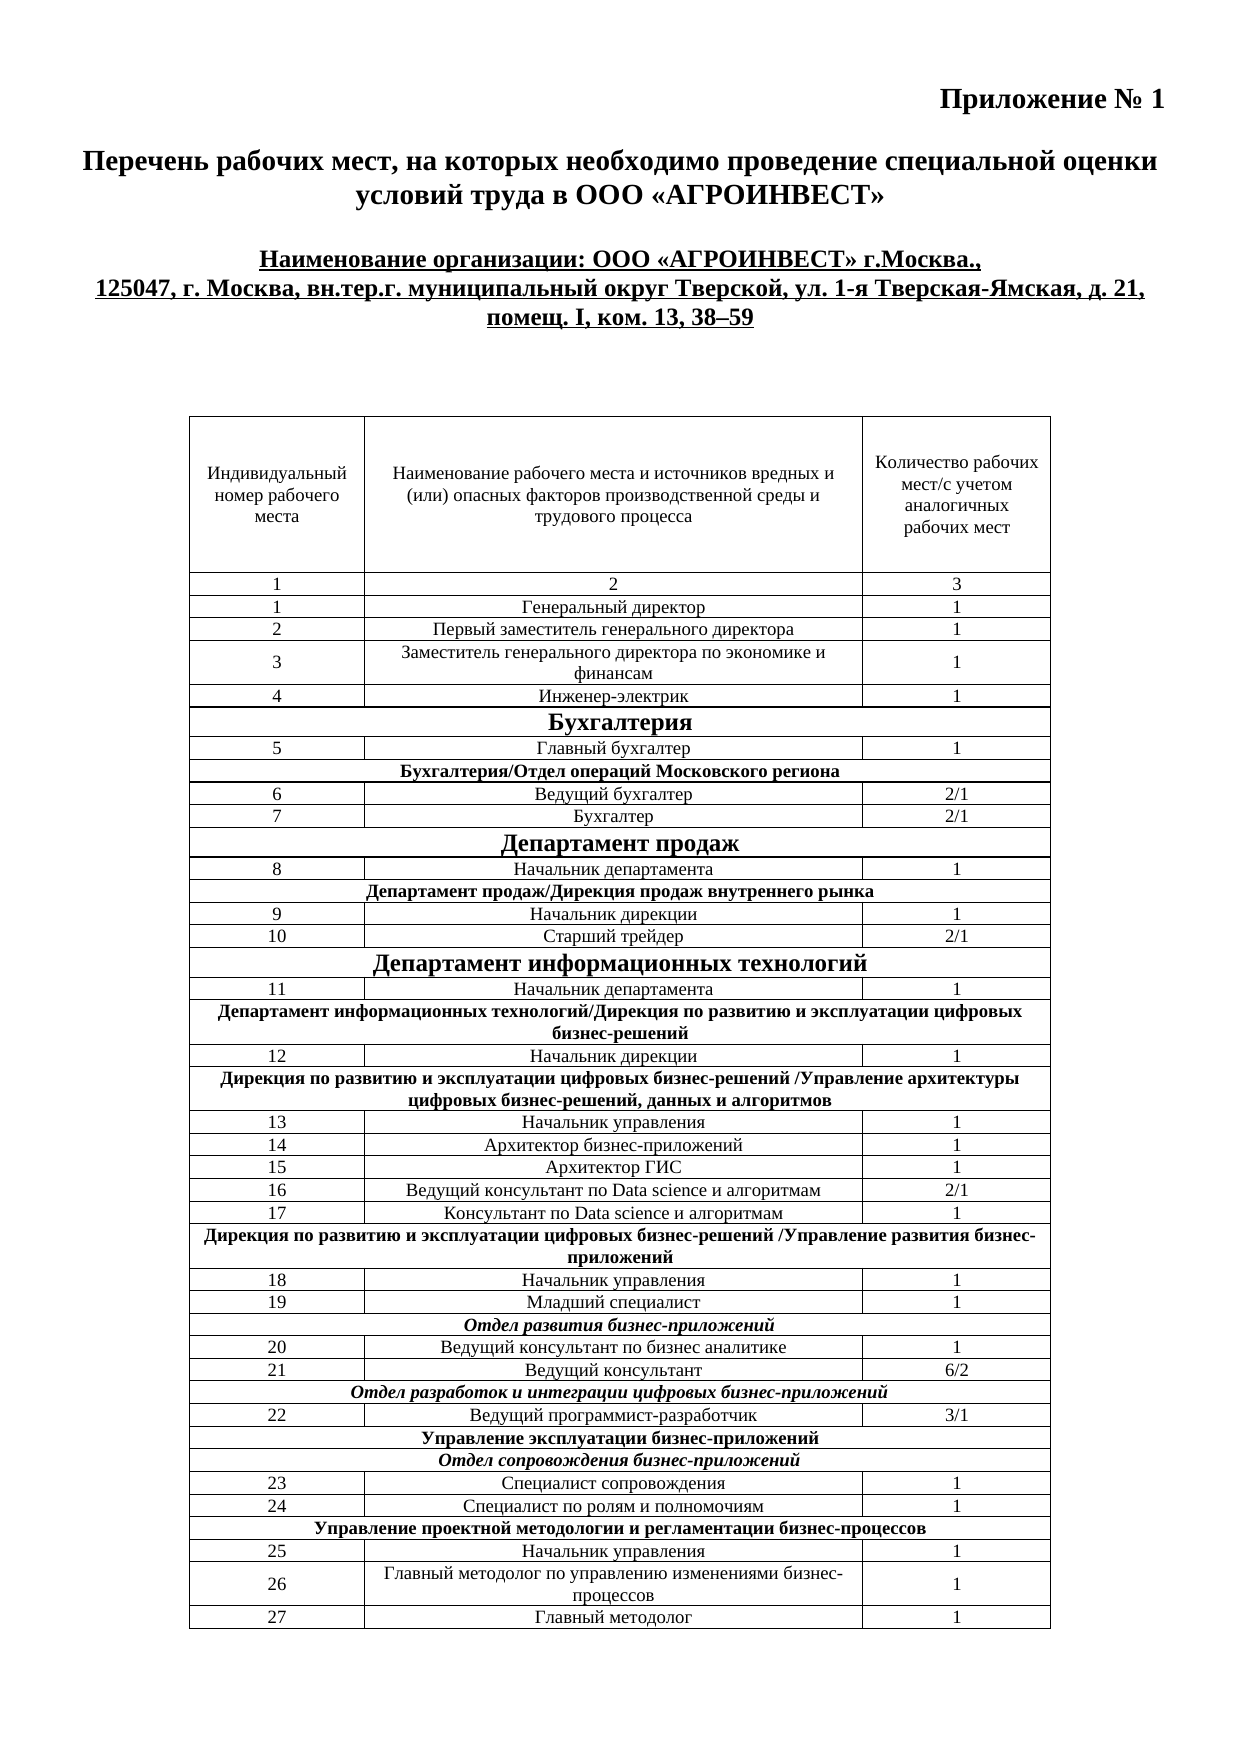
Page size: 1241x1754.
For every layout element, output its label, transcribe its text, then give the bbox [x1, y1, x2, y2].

table_cell Заместитель генерального директора по экономике и финансам [365, 641, 862, 684]
table_cell Главный методолог [365, 1606, 862, 1628]
table_cell 1 [863, 641, 1050, 684]
table_cell Отдел сопровождения бизнес-приложений [190, 1449, 1050, 1471]
table_cell Департамент информационных технологий [190, 948, 1050, 977]
table_cell 14 [190, 1134, 364, 1155]
table_cell Ведущий бухгалтер [365, 783, 862, 804]
table_header Количество рабочих мест/с учетом аналогичных рабочих мест [863, 417, 1050, 572]
table_cell Инженер-электрик [365, 685, 862, 706]
table_cell Ведущий консультант по Data science и алгоритмам [365, 1179, 862, 1201]
table_cell 2/1 [863, 1179, 1050, 1201]
table_cell 24 [190, 1495, 364, 1516]
table_cell Отдел разработок и интеграции цифровых бизнес-приложений [190, 1381, 1050, 1403]
table_cell 2 [190, 618, 364, 640]
table_cell 6 [190, 783, 364, 804]
table_cell 1 [863, 858, 1050, 879]
table_cell Бухгалтер [365, 805, 862, 827]
table_cell Старший трейдер [365, 925, 862, 947]
table_cell 1 [863, 1291, 1050, 1313]
table_cell 17 [190, 1202, 364, 1223]
table_cell 1 [863, 1269, 1050, 1290]
table_cell Отдел развития бизнес-приложений [190, 1314, 1050, 1335]
table_cell Генеральный директор [365, 596, 862, 617]
table_cell Консультант по Data science и алгоритмам [365, 1202, 862, 1223]
table_cell 1 [863, 737, 1050, 759]
table_cell 25 [190, 1540, 364, 1561]
table_cell Управление эксплуатации бизнес-приложений [190, 1427, 1050, 1448]
table_cell Специалист по ролям и полномочиям [365, 1495, 862, 1516]
table_cell 1 [863, 1540, 1050, 1561]
table_cell Архитектор ГИС [365, 1156, 862, 1178]
table_cell 1 [863, 1202, 1050, 1223]
table_cell 2/1 [863, 783, 1050, 804]
table_cell 18 [190, 1269, 364, 1290]
table_cell Ведущий консультант по бизнес аналитике [365, 1336, 862, 1358]
table_cell 20 [190, 1336, 364, 1358]
table_cell Дирекция по развитию и эксплуатации цифровых бизнес-решений /Управление архитектуры цифровых бизнес-решений, данных и алгоритмов [190, 1067, 1050, 1110]
table_cell Архитектор бизнес-приложений [365, 1134, 862, 1155]
table_cell 27 [190, 1606, 364, 1628]
table_cell 3 [863, 573, 1050, 594]
table_cell 26 [190, 1562, 364, 1605]
table_cell 1 [863, 1562, 1050, 1605]
table_cell 1 [863, 1606, 1050, 1628]
table_cell 2/1 [863, 925, 1050, 947]
table_cell Специалист сопровождения [365, 1472, 862, 1493]
table_cell Бухгалтерия [190, 708, 1050, 736]
table_cell Дирекция по развитию и эксплуатации цифровых бизнес-решений /Управление развития бизнес-приложений [190, 1224, 1050, 1267]
table_cell 1 [863, 596, 1050, 617]
table_cell 1 [863, 978, 1050, 999]
table_cell 23 [190, 1472, 364, 1493]
table_cell 1 [863, 685, 1050, 706]
table_cell 1 [863, 1134, 1050, 1155]
text Наименование организации: ООО «АГРОИНВЕСТ» г.Москва., [75, 244, 1165, 273]
table_cell 21 [190, 1359, 364, 1380]
table_cell 1 [863, 1156, 1050, 1178]
table_cell 8 [190, 858, 364, 879]
table_cell 9 [190, 903, 364, 924]
table_cell 6/2 [863, 1359, 1050, 1380]
text Приложение № 1 [75, 81, 1165, 115]
table_cell Младший специалист [365, 1291, 862, 1313]
table_cell 12 [190, 1045, 364, 1066]
table_cell 1 [863, 1495, 1050, 1516]
table_cell 1 [863, 1045, 1050, 1066]
table_cell Начальник управления [365, 1269, 862, 1290]
table_cell Начальник управления [365, 1111, 862, 1133]
table_cell 2/1 [863, 805, 1050, 827]
text Перечень рабочих мест, на которых необходимо проведение специальной оценки условий труда в ООО «АГРОИНВЕСТ» [75, 143, 1165, 211]
table_cell 3 [190, 641, 364, 684]
table_cell 2 [365, 573, 862, 594]
table_cell Начальник департамента [365, 978, 862, 999]
table_header Индивидуальный номер рабочего места [190, 417, 364, 572]
table_cell Ведущий программист-разработчик [365, 1404, 862, 1426]
table_cell 1 [190, 596, 364, 617]
table_cell Управление проектной методологии и регламентации бизнес-процессов [190, 1517, 1050, 1539]
table_cell Первый заместитель генерального директора [365, 618, 862, 640]
table_cell Начальник дирекции [365, 903, 862, 924]
table_cell 16 [190, 1179, 364, 1201]
table_cell 11 [190, 978, 364, 999]
table_cell Департамент продаж [190, 828, 1050, 856]
table_cell Бухгалтерия/Отдел операций Московского региона [190, 760, 1050, 781]
table_cell Департамент продаж/Дирекция продаж внутреннего рынка [190, 880, 1050, 902]
table_cell 10 [190, 925, 364, 947]
table_cell 1 [863, 618, 1050, 640]
table_cell Начальник управления [365, 1540, 862, 1561]
table_cell Главный бухгалтер [365, 737, 862, 759]
table_cell Главный методолог по управлению изменениями бизнес-процессов [365, 1562, 862, 1605]
table_cell 1 [863, 1336, 1050, 1358]
table_cell 4 [190, 685, 364, 706]
text 125047, г. Москва, вн.тер.г. муниципальный округ Тверской, ул. 1-я Тверская-Ямская, д. 21, помещ. I, ком. 13, 38–59 [75, 273, 1165, 330]
table_cell Департамент информационных технологий/Дирекция по развитию и эксплуатации цифровых бизнес-решений [190, 1000, 1050, 1043]
table_cell 5 [190, 737, 364, 759]
table_cell Начальник дирекции [365, 1045, 862, 1066]
table_cell Ведущий консультант [365, 1359, 862, 1380]
table_cell 3/1 [863, 1404, 1050, 1426]
table_cell 7 [190, 805, 364, 827]
table_cell 13 [190, 1111, 364, 1133]
table_cell 1 [863, 1111, 1050, 1133]
table_cell 1 [190, 573, 364, 594]
table_header Наименование рабочего места и источников вредных и (или) опасных факторов производственной среды и трудового процесса [365, 417, 862, 572]
table_cell 15 [190, 1156, 364, 1178]
table_cell 22 [190, 1404, 364, 1426]
table_cell 1 [863, 1472, 1050, 1493]
table_cell Начальник департамента [365, 858, 862, 879]
table_cell 1 [863, 903, 1050, 924]
table_cell 19 [190, 1291, 364, 1313]
